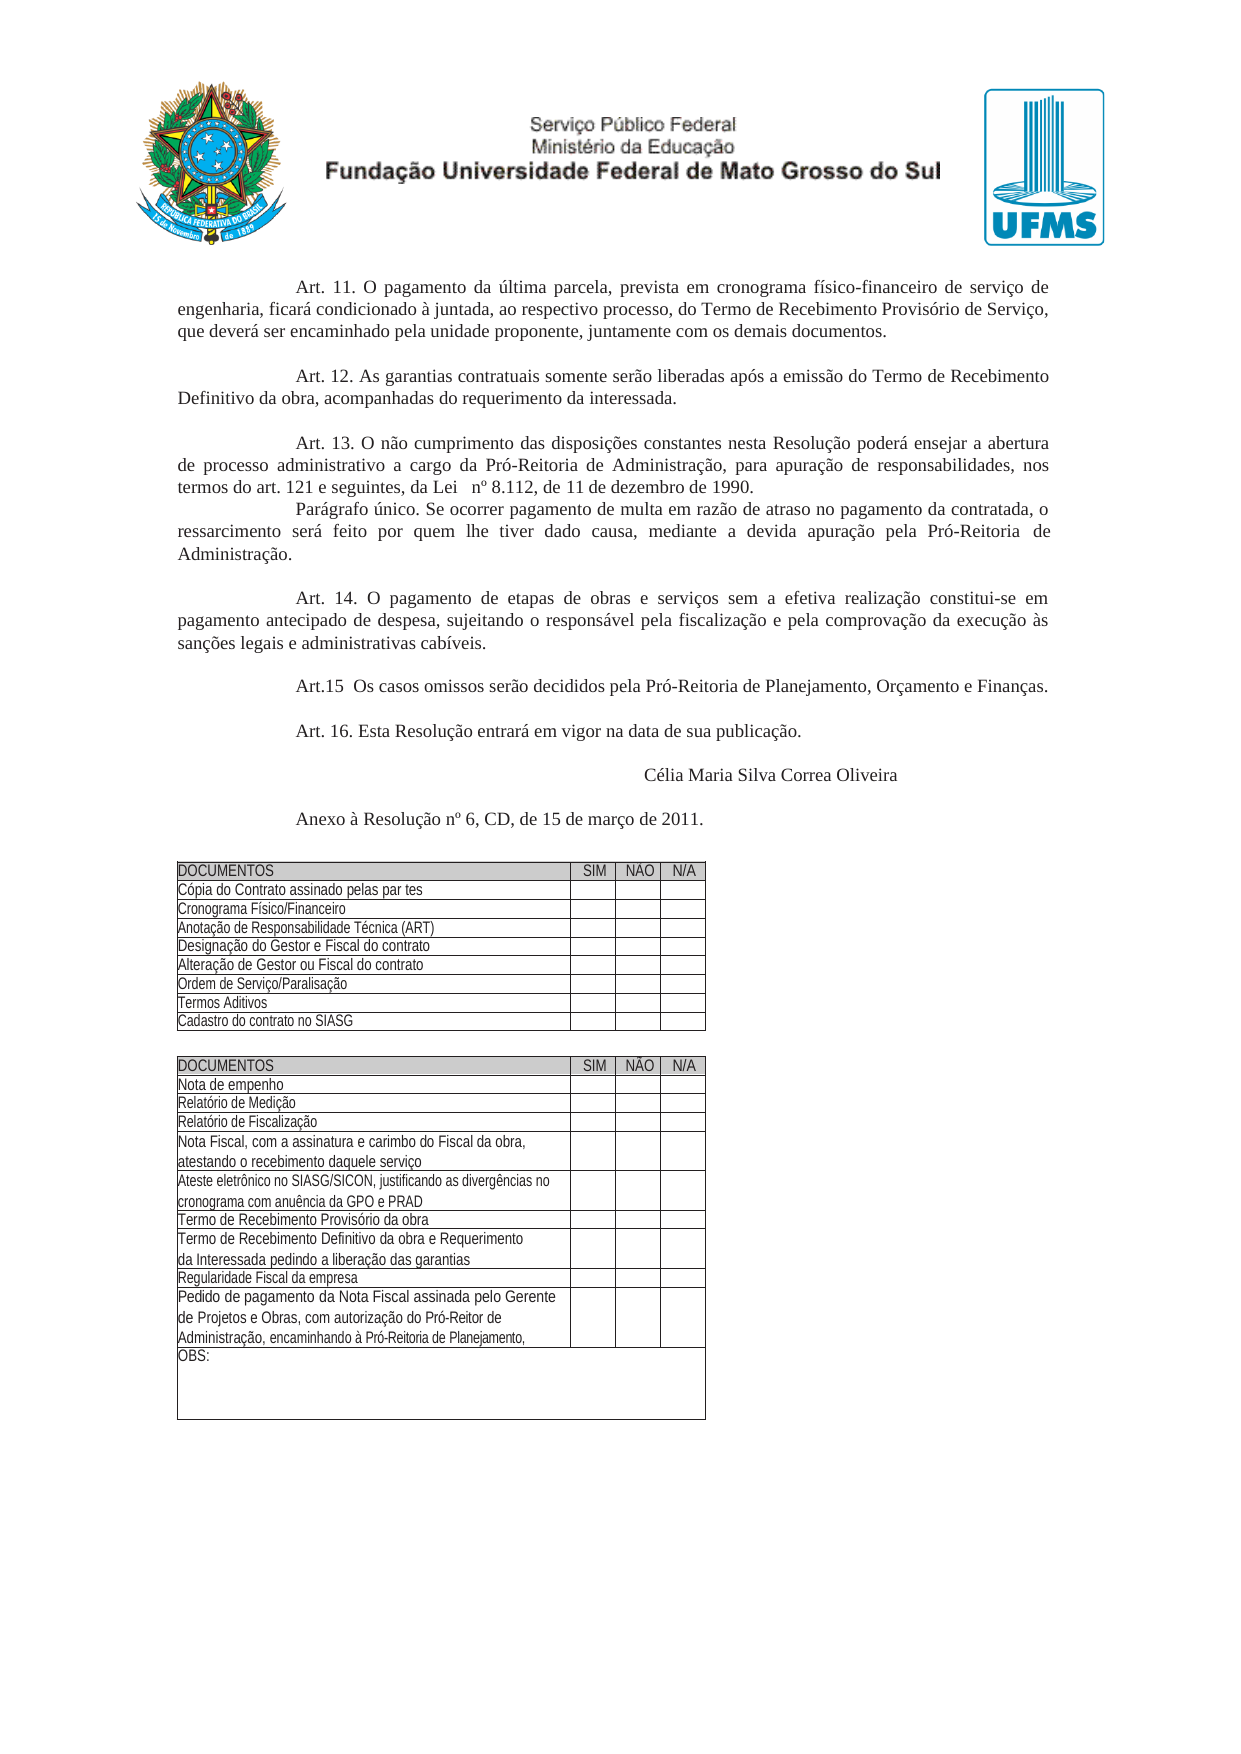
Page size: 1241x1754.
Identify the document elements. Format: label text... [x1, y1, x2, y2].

table_cell [571, 938, 615, 955]
table_cell [571, 1094, 615, 1112]
table_cell Cronograma Físico/Financeiro [178, 900, 570, 918]
table_cell [661, 881, 705, 899]
table_cell Nota de empenho [178, 1076, 570, 1093]
table_header SIM [571, 1057, 615, 1074]
picture [325, 117, 940, 184]
table_cell [616, 1013, 660, 1030]
table_cell Designação do Gestor e Fiscal do contrato [178, 938, 570, 955]
table_cell [661, 956, 705, 974]
picture [135, 81, 287, 245]
table_cell Relatório de Medição [178, 1094, 570, 1112]
table_cell [661, 900, 705, 918]
text Art. 11. O pagamento da última parcela, prevista em cronograma físico-financeiro de serviço de engenharia, ficará condicionado à juntada, ao respectivo processo, do Termo de Recebimento Provisório de Serviço, que deverá ser encaminhado pela unidade proponente, juntamente com os demais documentos. [177, 276, 1050, 342]
table_cell Anotação de Responsabilidade Técnica (ART) [178, 919, 570, 936]
table_cell [616, 1171, 660, 1209]
table_cell [616, 881, 660, 899]
table_header NÃO [616, 863, 660, 880]
table_cell [661, 1211, 705, 1228]
table_cell [571, 1013, 615, 1030]
text Art.15 Os casos omissos serão decididos pela Pró-Reitoria de Planejamento, Orçamento e Finanças. [177, 675, 1050, 697]
table_cell Ordem de Serviço/Paralisação [178, 975, 570, 993]
table_cell [616, 938, 660, 955]
table_cell [616, 1229, 660, 1268]
text Parágrafo único. Se ocorrer pagamento de multa em razão de atraso no pagamento da contratada, o ressarcimento será feito por quem lhe tiver dado causa, mediante a devida apuração pela Pró-Reitoria de Administração. [177, 498, 1051, 564]
table_cell [616, 975, 660, 993]
text Anexo à Resolução nº 6, CD, de 15 de março de 2011. [177, 808, 1063, 829]
table_cell [661, 994, 705, 1011]
table_cell [616, 1211, 660, 1228]
table_cell [616, 1132, 660, 1170]
table_cell Pedido de pagamento da Nota Fiscal assinada pelo Gerente de Projetos e Obras, com autorização do Pró-Reitor de Administração, encaminhando à Pró-Reitoria de Planejamento, Orçamento e Finanças [178, 1288, 570, 1346]
table_cell [571, 919, 615, 936]
table_cell [616, 994, 660, 1011]
text Art. 12. As garantias contratuais somente serão liberadas após a emissão do Termo de Recebimento Definitivo da obra, acompanhadas do requerimento da interessada. [177, 365, 1050, 408]
table_header DOCUMENTOS [178, 863, 570, 880]
table_cell Relatório de Fiscalização [178, 1113, 570, 1131]
table_cell [661, 975, 705, 993]
table_cell [571, 1076, 615, 1093]
table_cell [661, 1229, 705, 1268]
table_cell [616, 1113, 660, 1131]
table_cell [571, 994, 615, 1011]
table_cell [571, 1269, 615, 1286]
table_cell [571, 1229, 615, 1268]
table_cell [661, 1113, 705, 1131]
table_cell Regularidade Fiscal da empresa [178, 1269, 570, 1286]
table_cell [616, 1094, 660, 1112]
table_header DOCUMENTOS [178, 1057, 570, 1074]
table_cell [661, 1288, 705, 1346]
text Art. 14. O pagamento de etapas de obras e serviços sem a efetiva realização constitui-se em pagamento antecipado de despesa, sujeitando o responsável pela fiscalização e pela comprovação da execução às sanções legais e administrativas cabíveis. [177, 587, 1050, 653]
table_cell OBS: [178, 1348, 705, 1419]
table_cell [661, 1132, 705, 1170]
table_cell Termos Aditivos [178, 994, 570, 1011]
text Célia Maria Silva Correa Oliveira [502, 764, 922, 786]
table_cell Termo de Recebimento Definitivo da obra e Requerimento da Interessada pedindo a liberação das garantias [178, 1229, 570, 1268]
table_cell [571, 1171, 615, 1209]
picture [987, 91, 1102, 243]
table_header N/A [661, 1057, 705, 1074]
table_cell [661, 1171, 705, 1209]
table_cell [571, 1211, 615, 1228]
table_cell [616, 919, 660, 936]
table_cell [661, 1013, 705, 1030]
table_cell Cadastro do contrato no SIASG [178, 1013, 570, 1030]
table_cell [661, 1076, 705, 1093]
table_cell Ateste eletrônico no SIASG/SICON, justificando as divergências no cronograma com anuência da GPO e PRAD [178, 1171, 570, 1209]
table_cell [661, 1269, 705, 1286]
table_cell Alteração de Gestor ou Fiscal do contrato [178, 956, 570, 974]
table_cell [571, 900, 615, 918]
text Art. 16. Esta Resolução entrará em vigor na data de sua publicação. [177, 720, 1050, 741]
table_header N/A [661, 863, 705, 880]
table_cell [616, 900, 660, 918]
table_cell [661, 919, 705, 936]
table_cell [616, 1288, 660, 1346]
table_cell [571, 1113, 615, 1131]
table_cell [571, 956, 615, 974]
table_header NÃO [616, 1057, 660, 1074]
table_cell [661, 1094, 705, 1112]
table_cell [616, 956, 660, 974]
text Art. 13. O não cumprimento das disposições constantes nesta Resolução poderá ensejar a abertura de processo administrativo a cargo da Pró-Reitoria de Administração, para apuração de responsabilidades, nos termos do art. 121 e seguintes, da Lei nº 8.112, de 11 de dezembro de 1990. [177, 432, 1050, 497]
table_header SIM [571, 863, 615, 880]
table_cell [616, 1269, 660, 1286]
table_cell [571, 975, 615, 993]
table_cell [571, 1132, 615, 1170]
table_cell Cópia do Contrato assinado pelas par tes [178, 881, 570, 899]
table_cell Termo de Recebimento Provisório da obra [178, 1211, 570, 1228]
table_cell Nota Fiscal, com a assinatura e carimbo do Fiscal da obra, atestando o recebimento daquele serviço [178, 1132, 570, 1170]
table_cell [661, 938, 705, 955]
table_cell [616, 1076, 660, 1093]
table_cell [571, 881, 615, 899]
table_cell [571, 1288, 615, 1346]
